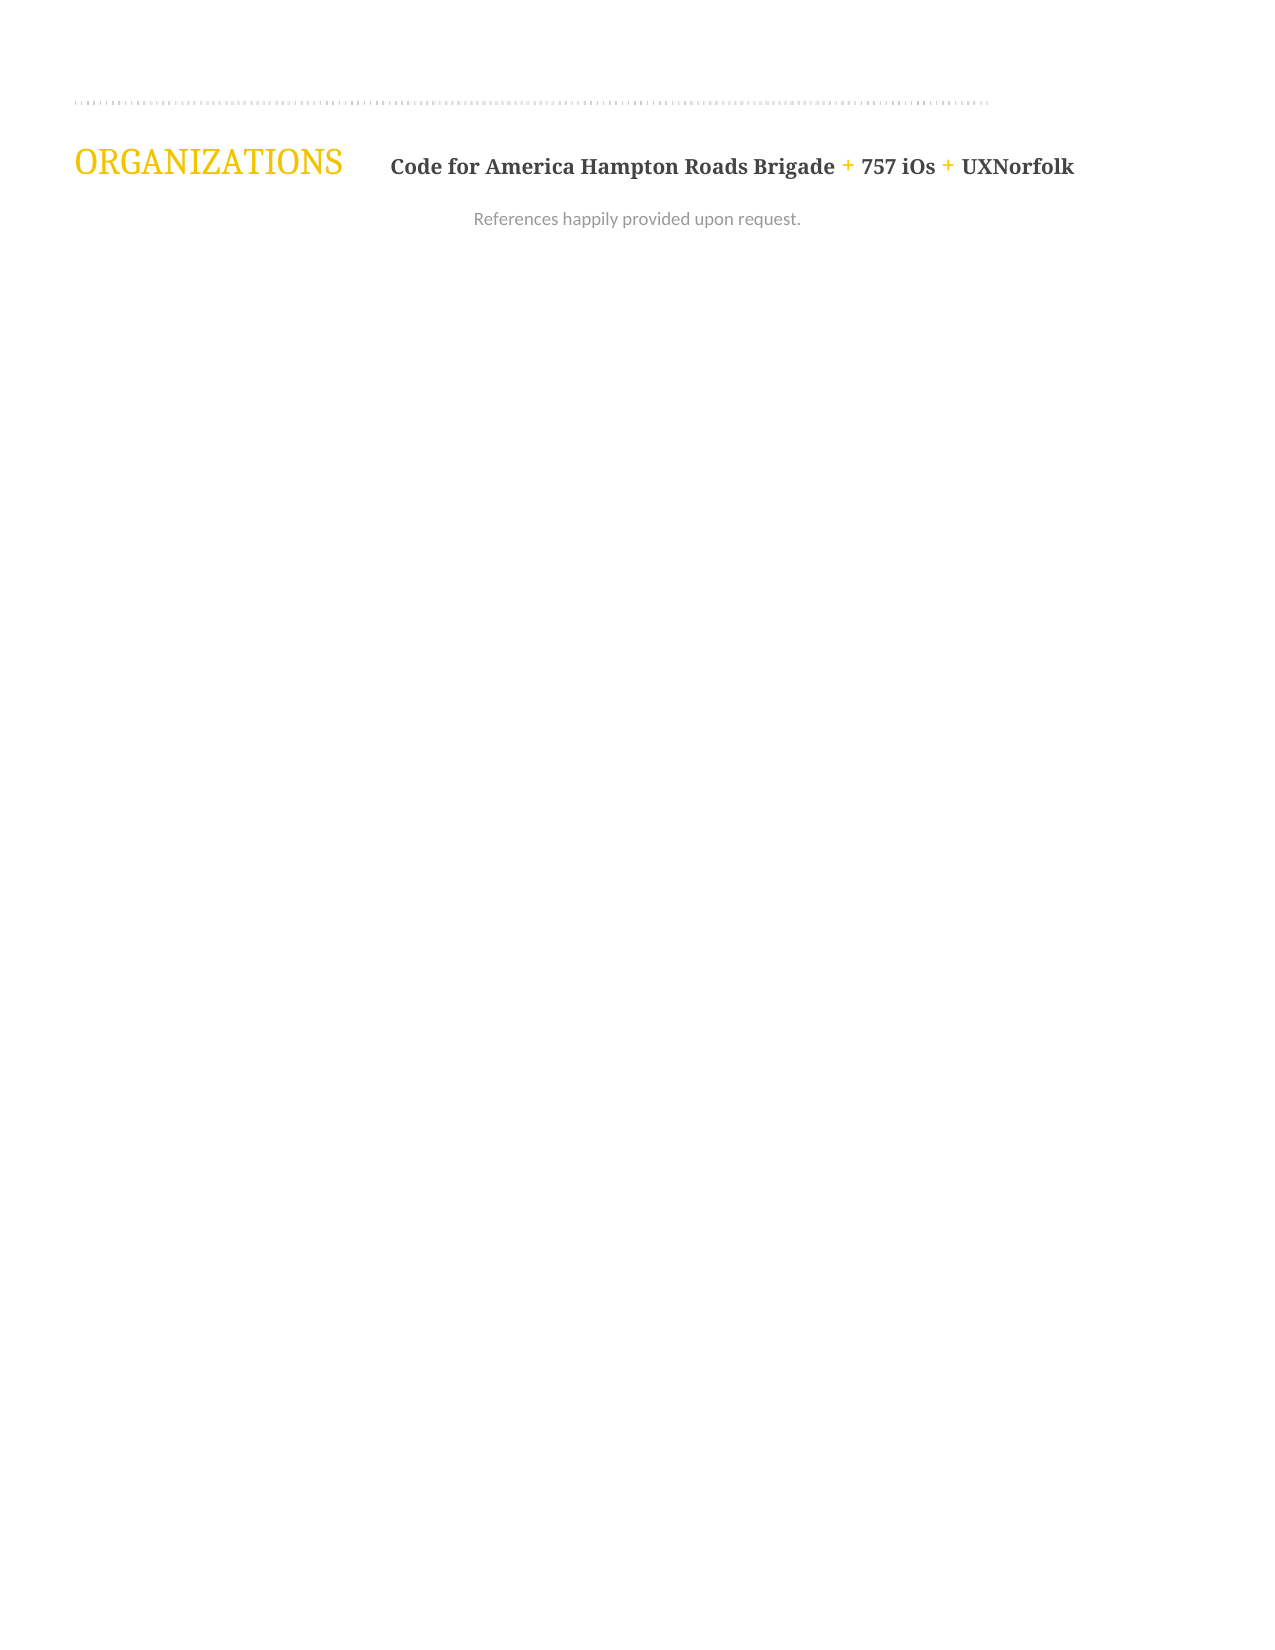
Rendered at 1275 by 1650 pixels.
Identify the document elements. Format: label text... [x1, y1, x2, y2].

picture [75, 101, 991, 105]
text References happily provided upon request. [75, 207, 1200, 230]
text ORGANIZATIONS Code for America Hampton Roads Brigade + 757 iOs + UXNorfolk [75, 141, 1200, 184]
